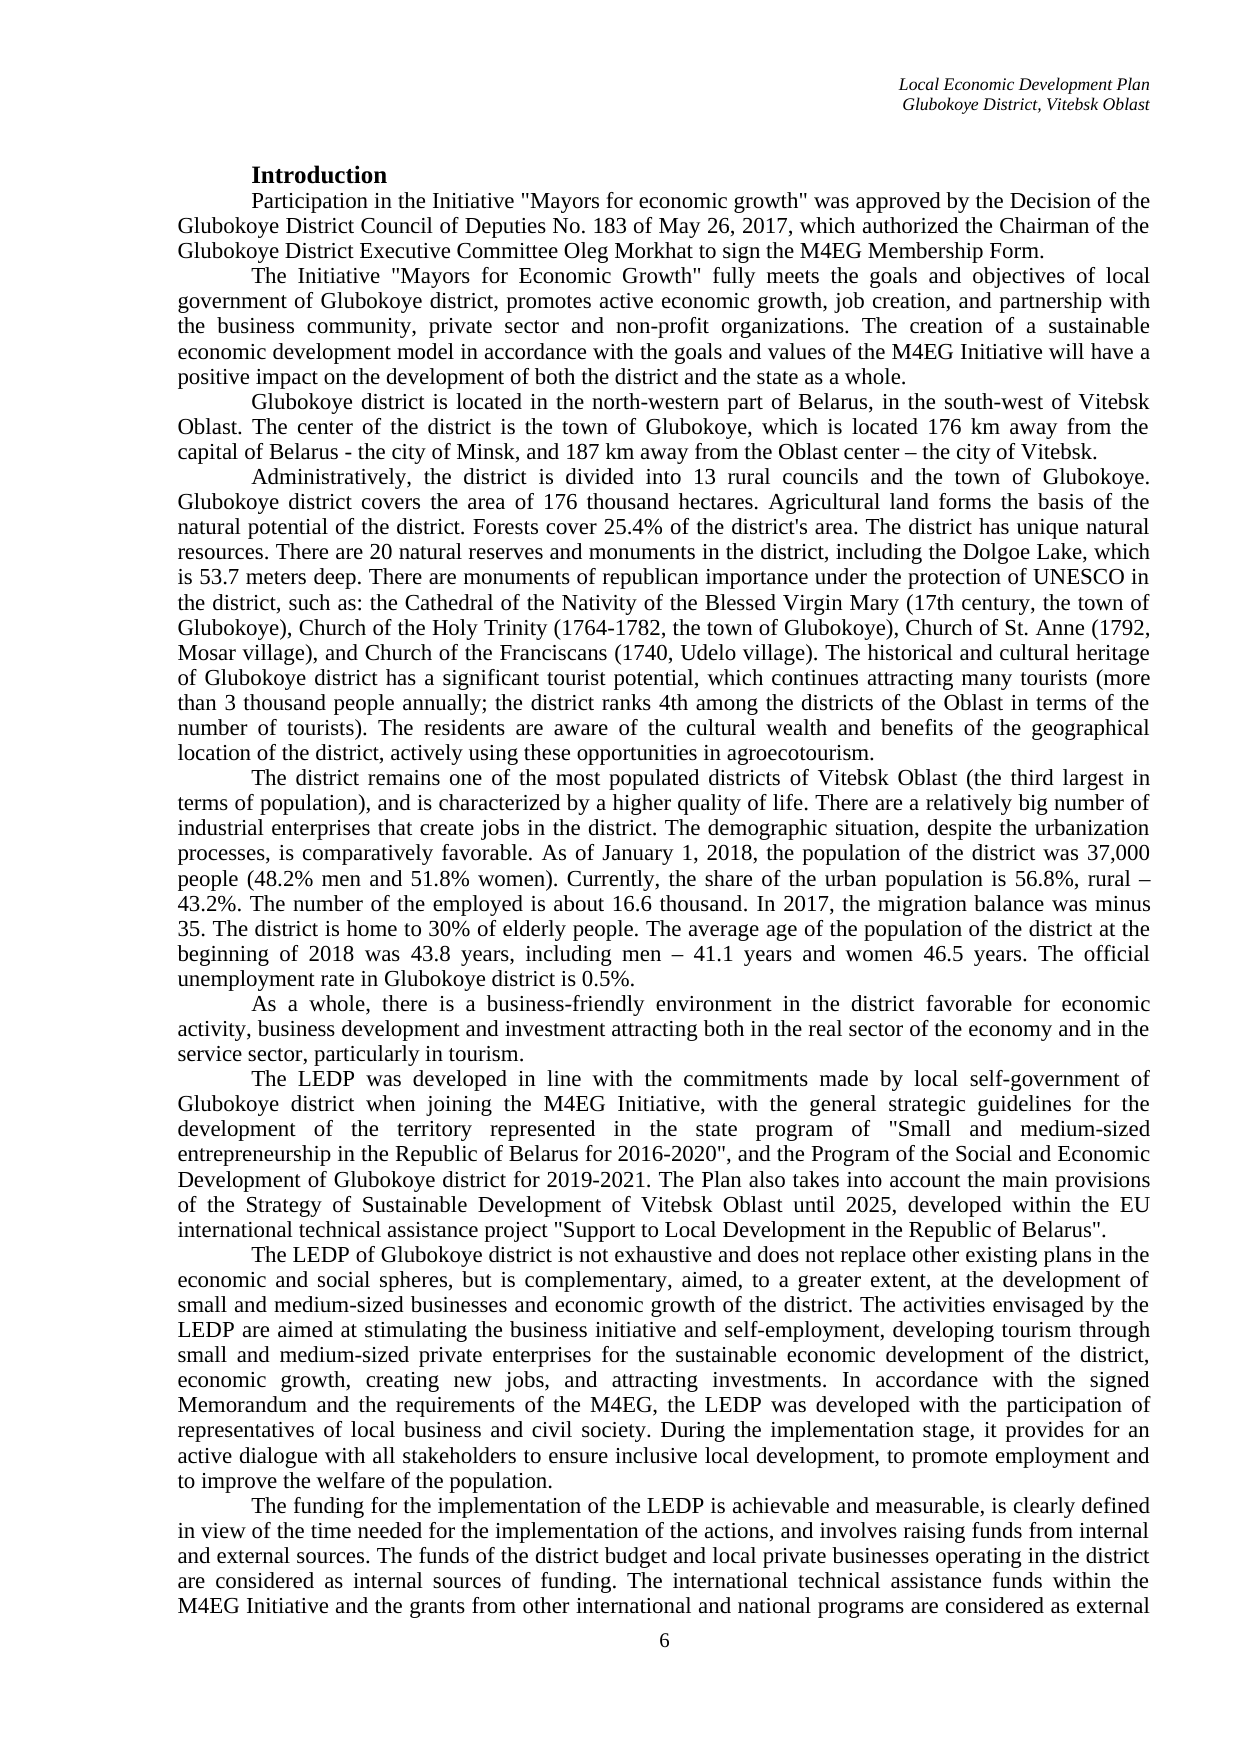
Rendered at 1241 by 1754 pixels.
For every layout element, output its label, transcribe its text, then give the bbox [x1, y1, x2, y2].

text The LEDP was developed in line with the commitments made by local self-government of Glubokoye district when joining the M4EG Initiative, with the general strategic guidelines for the development of the territory represented in the state program of "Small and medium-sized entrepreneurship in the Republic of Belarus for 2016-2020", and the Program of the Social and Economic Development of Glubokoye district for 2019-2021. The Plan also takes into account the main provisions of the Strategy of Sustainable Development of Vitebsk Oblast until 2025, developed within the EU international technical assistance project "Support to Local Development in the Republic of Belarus". [177, 1067, 1152, 1242]
text As a whole, there is a business-friendly environment in the district favorable for economic activity, business development and investment attracting both in the real sector of the economy and in the service sector, particularly in tourism. [177, 991, 1152, 1067]
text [177, 1493, 1152, 1618]
text Participation in the Initiative "Mayors for economic growth" was approved by the Decision of the Glubokoye District Council of Deputies No. 183 of May 26, 2017, which authorized the Chairman of the Glubokoye District Executive Committee Oleg Morkhat to sign the M4EG Membership Form. [177, 188, 1152, 264]
text Introduction [177, 161, 1152, 188]
text Glubokoye district is located in the north-western part of Belarus, in the south-west of Vitebsk Oblast. The center of the district is the town of Glubokoye, which is located 176 km away from the capital of Belarus - the city of Minsk, and 187 km away from the Oblast center – the city of Vitebsk. [177, 389, 1152, 464]
text The district remains one of the most populated districts of Vitebsk Oblast (the third largest in terms of population), and is characterized by a higher quality of life. There are a relatively big number of industrial enterprises that create jobs in the district. The demographic situation, despite the urbanization processes, is comparatively favorable. As of January 1, 2018, the population of the district was 37,000 people (48.2% men and 51.8% women). Currently, the share of the urban population is 56.8%, rural – 43.2%. The number of the employed is about 16.6 thousand. In 2017, the migration balance was minus 35. The district is home to 30% of elderly people. The average age of the population of the district at the beginning of 2018 was 43.8 years, including men – 41.1 years and women 46.5 years. The official unemployment rate in Glubokoye district is 0.5%. [177, 766, 1152, 991]
text Administratively, the district is divided into 13 rural councils and the town of Glubokoye. Glubokoye district covers the area of 176 thousand hectares. Agricultural land forms the basis of the natural potential of the district. Forests cover 25.4% of the district's area. The district has unique natural resources. There are 20 natural reserves and monuments in the district, including the Dolgoe Lake, which is 53.7 meters deep. There are monuments of republican importance under the protection of UNESCO in the district, such as: the Cathedral of the Nativity of the Blessed Virgin Mary (17th century, the town of Glubokoye), Church of the Holy Trinity (1764-1782, the town of Glubokoye), Church of St. Anne (1792, Mosar village), and Church of the Franciscans (1740, Udelo village). The historical and cultural heritage of Glubokoye district has a significant tourist potential, which continues attracting many tourists (more than 3 thousand people annually; the district ranks 4th among the districts of the Oblast in terms of the number of tourists). The residents are aware of the cultural wealth and benefits of the geographical location of the district, actively using these opportunities in agroecotourism. [177, 464, 1152, 766]
text The Initiative "Mayors for Economic Growth" fully meets the goals and objectives of local government of Glubokoye district, promotes active economic growth, job creation, and partnership with the business community, private sector and non-profit organizations. The creation of a sustainable economic development model in accordance with the goals and values of the M4EG Initiative will have a positive impact on the development of both the district and the state as a whole. [177, 264, 1152, 389]
text The LEDP of Glubokoye district is not exhaustive and does not replace other existing plans in the economic and social spheres, but is complementary, aimed, to a greater extent, at the development of small and medium-sized businesses and economic growth of the district. The activities envisaged by the LEDP are aimed at stimulating the business initiative and self-employment, developing tourism through small and medium-sized private enterprises for the sustainable economic development of the district, economic growth, creating new jobs, and attracting investments. In accordance with the signed Memorandum and the requirements of the M4EG, the LEDP was developed with the participation of representatives of local business and civil society. During the implementation stage, it provides for an active dialogue with all stakeholders to ensure inclusive local development, to promote employment and to improve the welfare of the population. [177, 1242, 1152, 1493]
